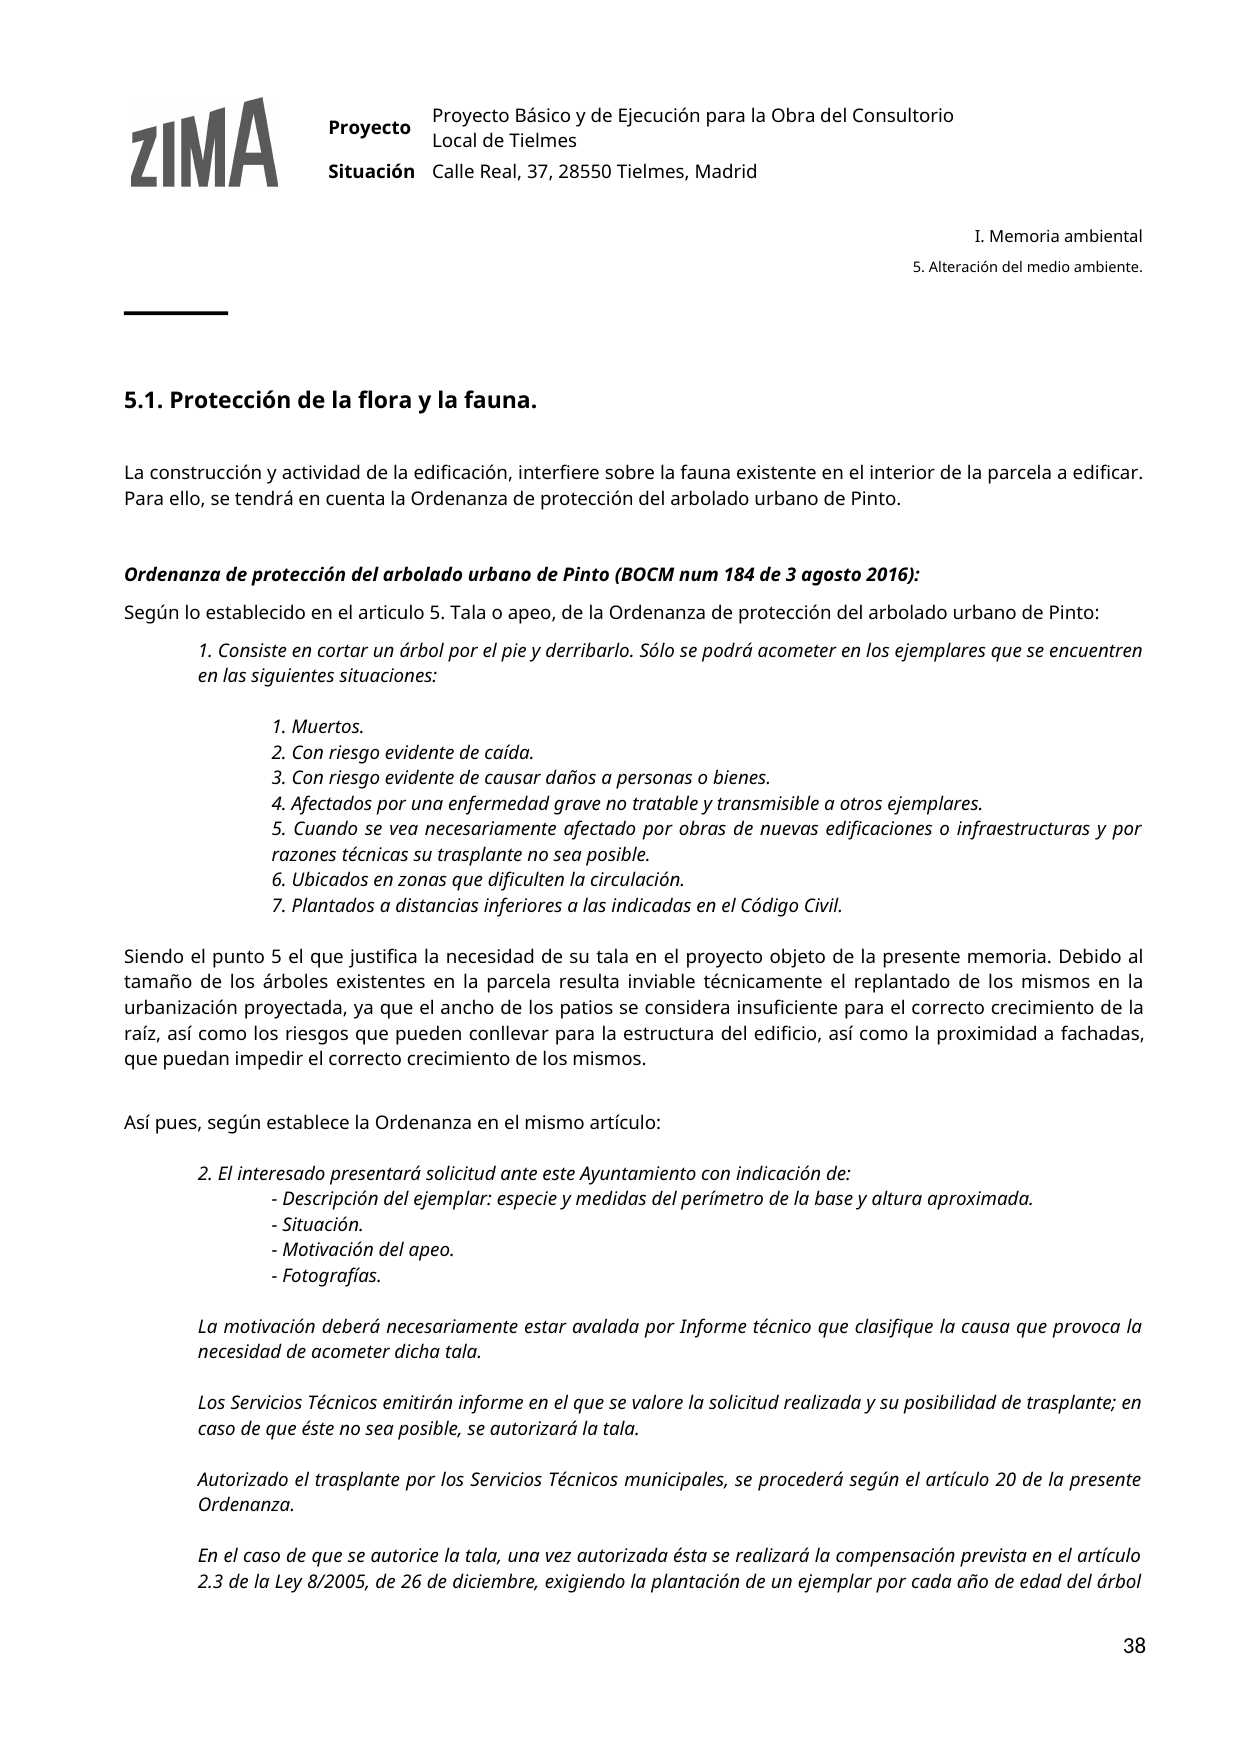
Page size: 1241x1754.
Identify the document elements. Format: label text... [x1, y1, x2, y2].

text 5. Cuando se vea necesariamente afectado por obras de nuevas edificaciones o infraestructuras y por razones técnicas su trasplante no sea posible. [271, 816, 1146, 867]
text Siendo el punto 5 el que justifica la necesidad de su tala en el proyecto objeto de la presente memoria. Debido al tamaño de los árboles existentes en la parcela resulta inviable técnicamente el replantado de los mismos en la urbanización proyectada, ya que el ancho de los patios se considera insuficiente para el correcto crecimiento de la raíz, así como los riesgos que pueden conllevar para la estructura del edificio, así como la proximidad a fachadas, que puedan impedir el correcto crecimiento de los mismos. [124, 943, 1146, 1071]
text 1. Muertos. [271, 714, 1146, 739]
text 3. Con riesgo evidente de causar daños a personas o bienes. [271, 765, 1146, 790]
text 7. Plantados a distancias inferiores a las indicadas en el Código Civil. [271, 892, 1146, 918]
text 4. Afectados por una enfermedad grave no tratable y transmisible a otros ejemplares. [271, 790, 1146, 816]
text - Fotografías. [271, 1262, 1146, 1288]
text La construcción y actividad de la edificación, interfiere sobre la fauna existente en el interior de la parcela a edificar. Para ello, se tendrá en cuenta la Ordenanza de protección del arbolado urbano de Pinto. [124, 459, 1146, 511]
text Ordenanza de protección del arbolado urbano de Pinto (BOCM num 184 de 3 agosto 2016): [124, 561, 1146, 587]
text Según lo establecido en el articulo 5. Tala o apeo, de la Ordenanza de protección del arbolado urbano de Pinto: [124, 599, 1146, 624]
text Autorizado el trasplante por los Servicios Técnicos municipales, se procederá según el artículo 20 de la presente Ordenanza. [198, 1466, 1146, 1517]
text 2. El interesado presentará solicitud ante este Ayuntamiento con indicación de: [198, 1160, 1146, 1186]
text 2. Con riesgo evidente de caída. [271, 739, 1146, 765]
text Así pues, según establece la Ordenanza en el mismo artículo: [124, 1109, 1146, 1134]
text - Motivación del apeo. [271, 1237, 1146, 1262]
text 6. Ubicados en zonas que dificulten la circulación. [271, 867, 1146, 892]
text Los Servicios Técnicos emitirán informe en el que se valore la solicitud realizada y su posibilidad de trasplante; en caso de que éste no sea posible, se autorizará la tala. [198, 1390, 1146, 1441]
text 1. Consiste en cortar un árbol por el pie y derribarlo. Sólo se podrá acometer en los ejemplares que se encuentren en las siguientes situaciones: [198, 637, 1146, 688]
text - Descripción del ejemplar: especie y medidas del perímetro de la base y altura aproximada. [271, 1186, 1146, 1211]
picture [130, 97, 279, 189]
text - Situación. [271, 1211, 1146, 1237]
text 5.1. Protección de la flora y la fauna. [124, 384, 1146, 415]
text La motivación deberá necesariamente estar avalada por Informe técnico que clasifique la causa que provoca la necesidad de acometer dicha tala. [198, 1313, 1146, 1364]
